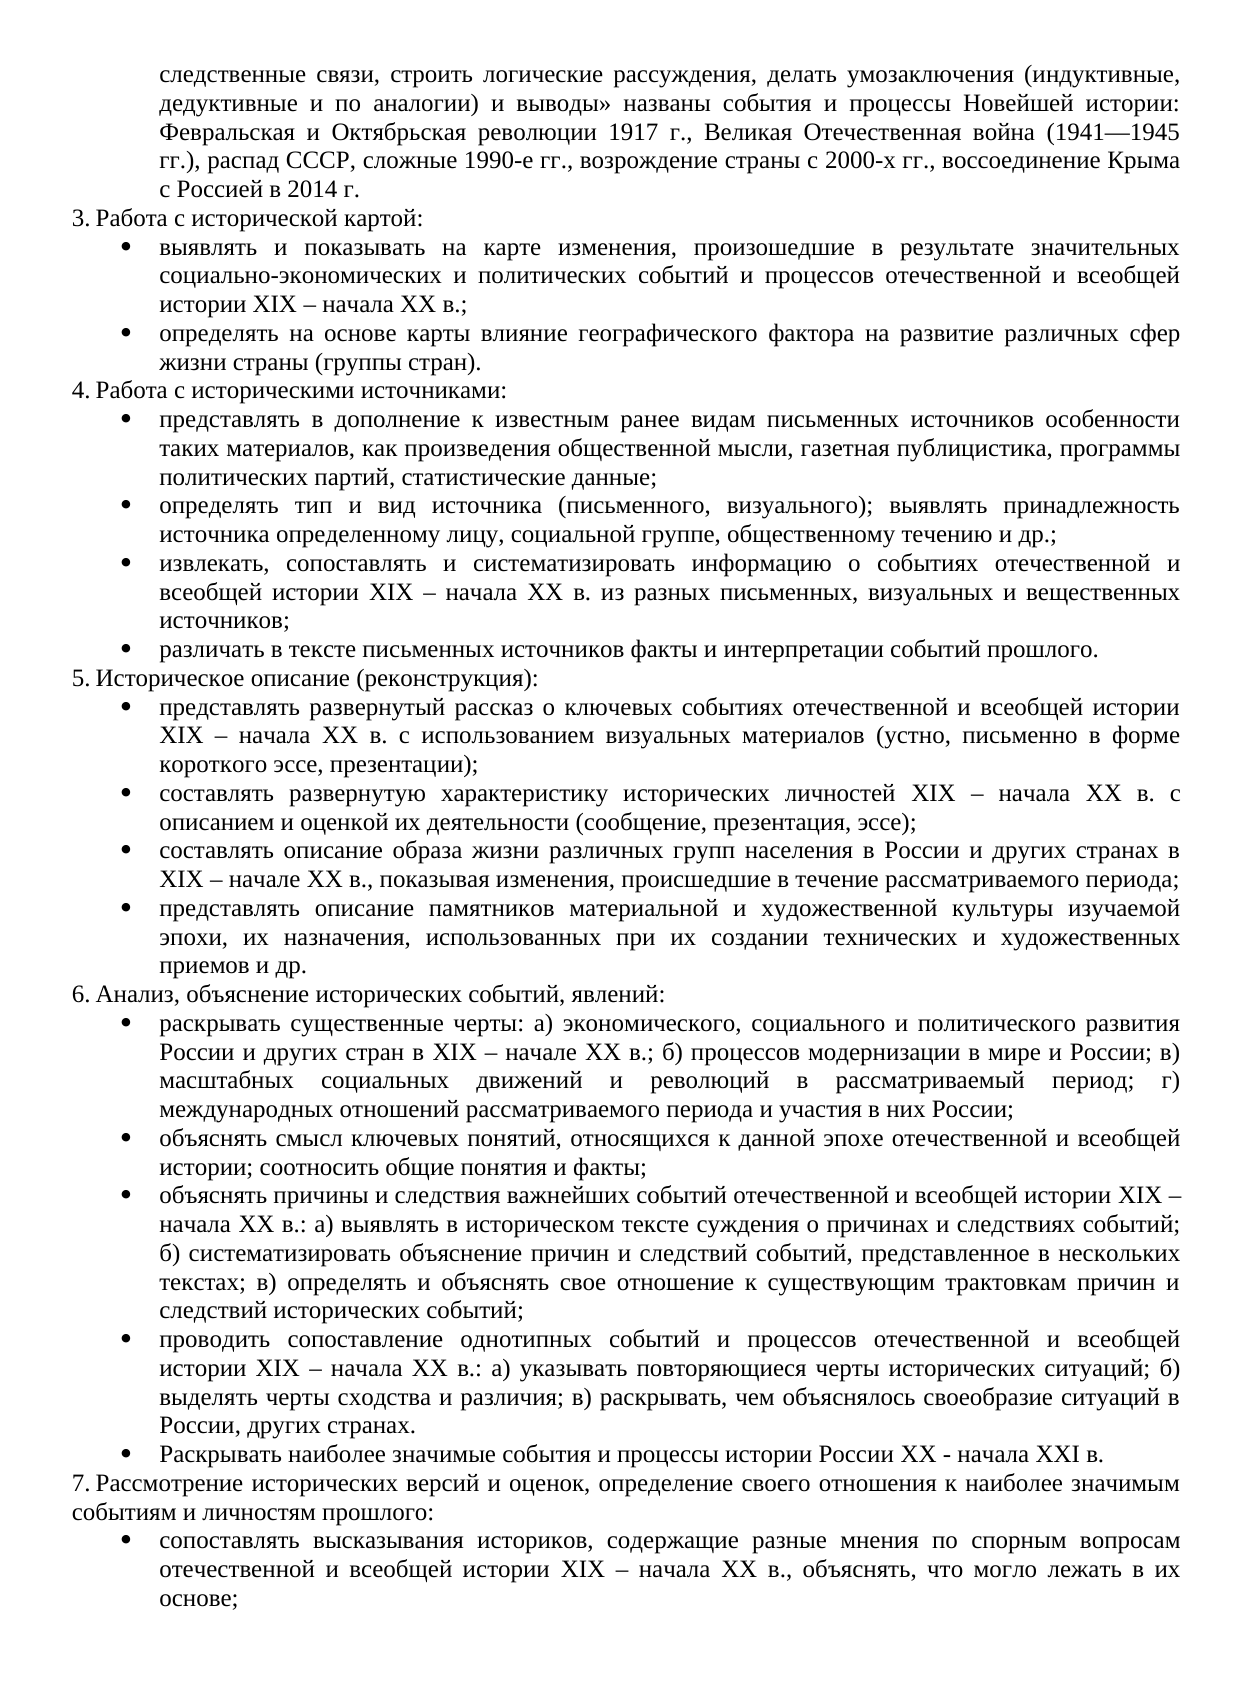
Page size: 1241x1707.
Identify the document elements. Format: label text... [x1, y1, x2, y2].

list Раскрывать наиболее значимые события и процессы истории России XX - начала XXI в. [122, 1439, 1181, 1468]
text 7. Рассмотрение исторических версий и оценок, определение своего отношения к наиболее значимым событиям и личностям прошлого: [72, 1468, 1181, 1525]
list объяснять смысл ключевых понятий, относящихся к данной эпохе отечественной и всеобщей истории; соотносить общие понятия и факты; [122, 1123, 1181, 1180]
list сопоставлять высказывания историков, содержащие разные мнения по спорным вопросам отечественной и всеобщей истории XIX – начала XX в., объяснять, что могло лежать в их основе; [122, 1525, 1181, 1612]
text 4. Работа с историческими источниками: [72, 375, 1181, 404]
list извлекать, сопоставлять и систематизировать информацию о событиях отечественной и всеобщей истории XIX – начала XX в. из разных письменных, визуальных и вещественных источников; [122, 548, 1181, 634]
list объяснять причины и следствия важнейших событий отечественной и всеобщей истории XIX – начала XX в.: а) выявлять в историческом тексте суждения о причинах и следствиях событий; б) систематизировать объяснение причин и следствий событий, представленное в нескольких текстах; в) определять и объяснять свое отношение к существующим трактовкам причин и следствий исторических событий; [122, 1180, 1181, 1324]
list выявлять и показывать на карте изменения, произошедшие в результате значительных социально-экономических и политических событий и процессов отечественной и всеобщей истории XIX – начала XX в.; [122, 232, 1181, 318]
list определять на основе карты влияние географического фактора на развитие различных сфер жизни страны (группы стран). [122, 318, 1181, 375]
list представлять в дополнение к известным ранее видам письменных источников особенности таких материалов, как произведения общественной мысли, газетная публицистика, программы политических партий, статистические данные; [122, 404, 1181, 490]
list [122, 59, 1181, 203]
list составлять описание образа жизни различных групп населения в России и других странах в XIX – начале XX в., показывая изменения, происшедшие в течение рассматриваемого периода; [122, 835, 1181, 893]
list различать в тексте письменных источников факты и интерпретации событий прошлого. [122, 634, 1181, 663]
text 6. Анализ, объяснение исторических событий, явлений: [72, 979, 1181, 1008]
text 5. Историческое описание (реконструкция): [72, 663, 1181, 692]
list раскрывать существенные черты: а) экономического, социального и политического развития России и других стран в XIX – начале XX в.; б) процессов модернизации в мире и России; в) масштабных социальных движений и революций в рассматриваемый период; г) международных отношений рассматриваемого периода и участия в них России; [122, 1008, 1181, 1123]
list проводить сопоставление однотипных событий и процессов отечественной и всеобщей истории XIX – начала XX в.: а) указывать повторяющиеся черты исторических ситуаций; б) выделять черты сходства и различия; в) раскрывать, чем объяснялось своеобразие ситуаций в России, других странах. [122, 1324, 1181, 1439]
list представлять развернутый рассказ о ключевых событиях отечественной и всеобщей истории XIX – начала XX в. с использованием визуальных материалов (устно, письменно в форме короткого эссе, презентации); [122, 692, 1181, 778]
list составлять развернутую характеристику исторических личностей XIX – начала XX в. с описанием и оценкой их деятельности (сообщение, презентация, эссе); [122, 778, 1181, 835]
text 3. Работа с исторической картой: [72, 203, 1181, 232]
list определять тип и вид источника (письменного, визуального); выявлять принадлежность источника определенному лицу, социальной группе, общественному течению и др.; [122, 490, 1181, 548]
list представлять описание памятников материальной и художественной культуры изучаемой эпохи, их назначения, использованных при их создании технических и художественных приемов и др. [122, 893, 1181, 979]
